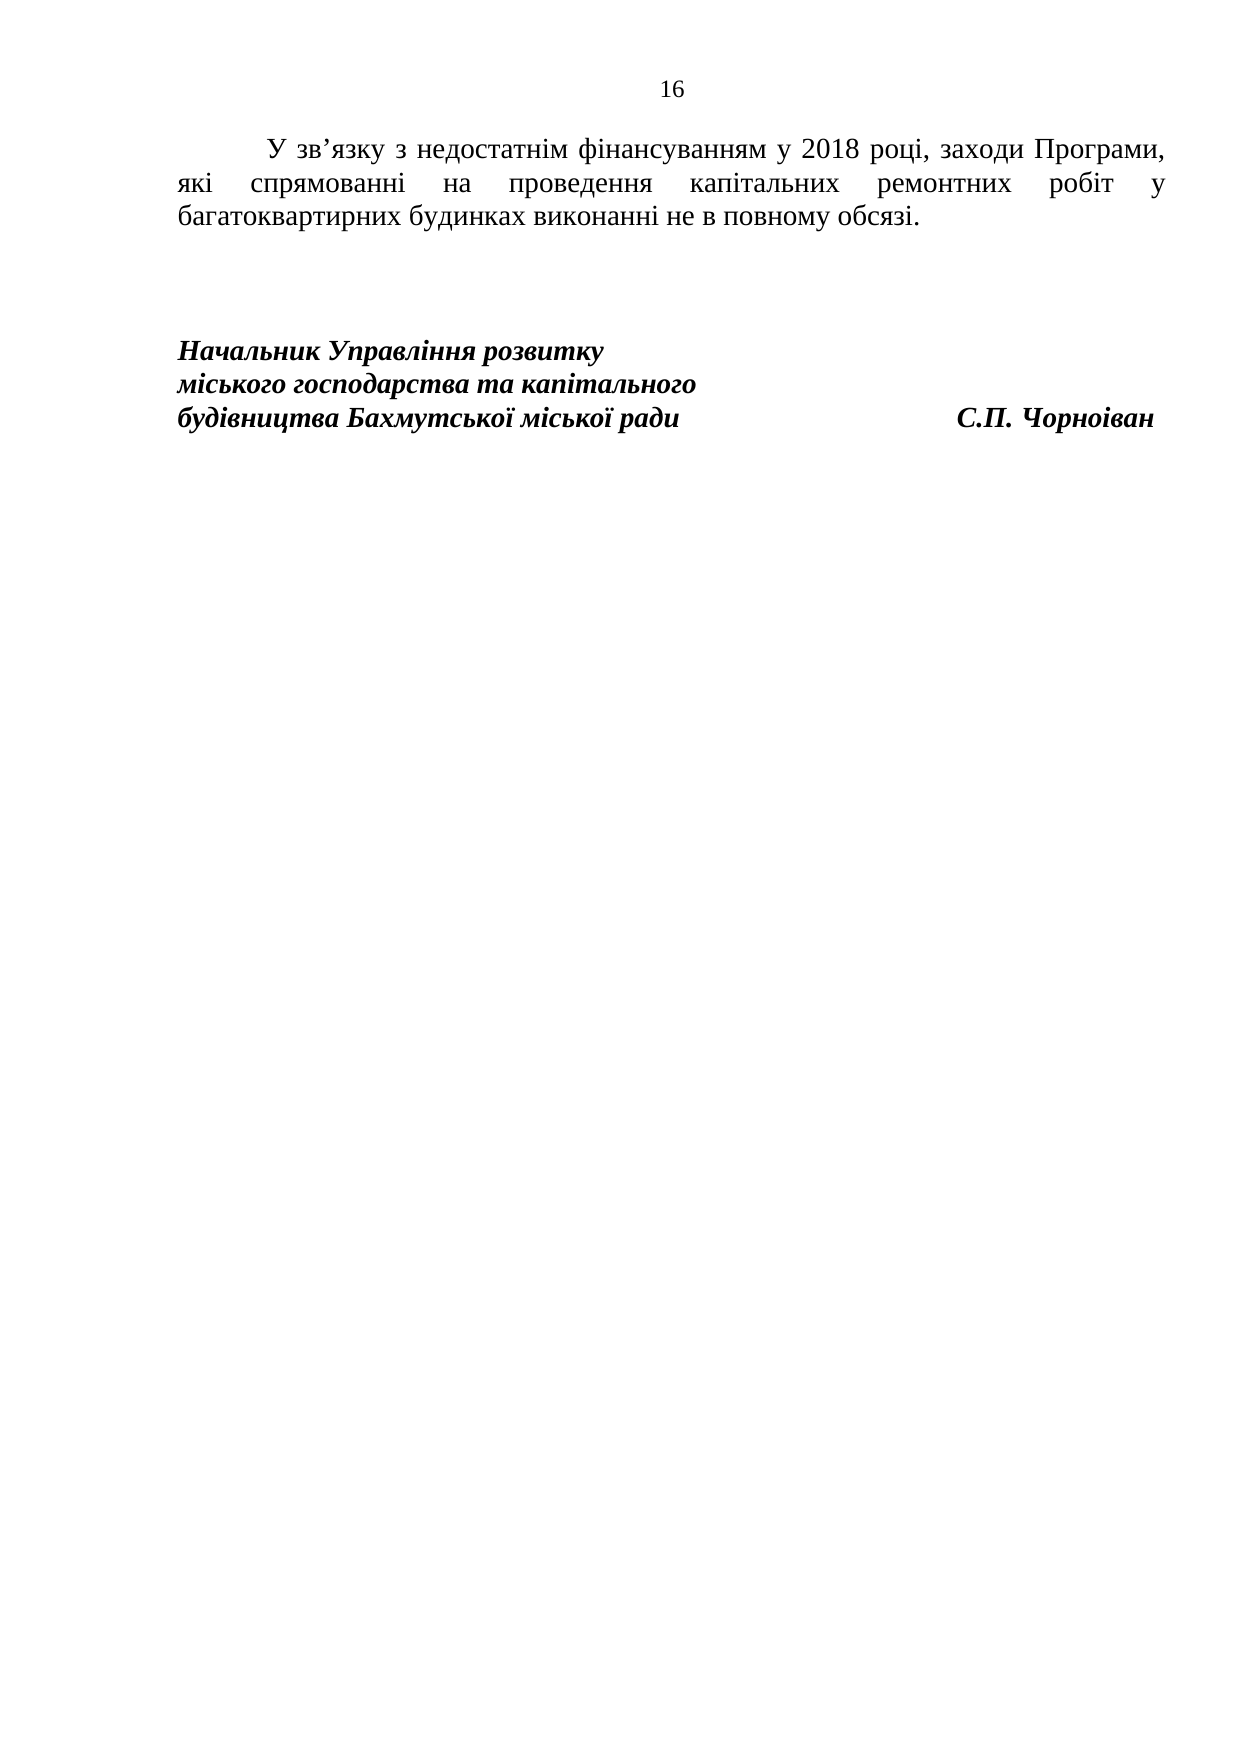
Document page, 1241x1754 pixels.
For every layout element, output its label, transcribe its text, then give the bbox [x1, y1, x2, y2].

text міського господарства та капітального [177, 366, 1167, 400]
text будівництва Бахмутської міської ради С.П. Чорноіван [177, 400, 1167, 433]
text Начальник Управління розвитку [177, 333, 1167, 366]
text У зв’язку з недостатнім фінансуванням у 2018 році, заходи Програми, які спрямованні на проведення капітальних ремонтних робіт у багатоквартирних будинках виконанні не в повному обсязі. [177, 131, 1167, 232]
